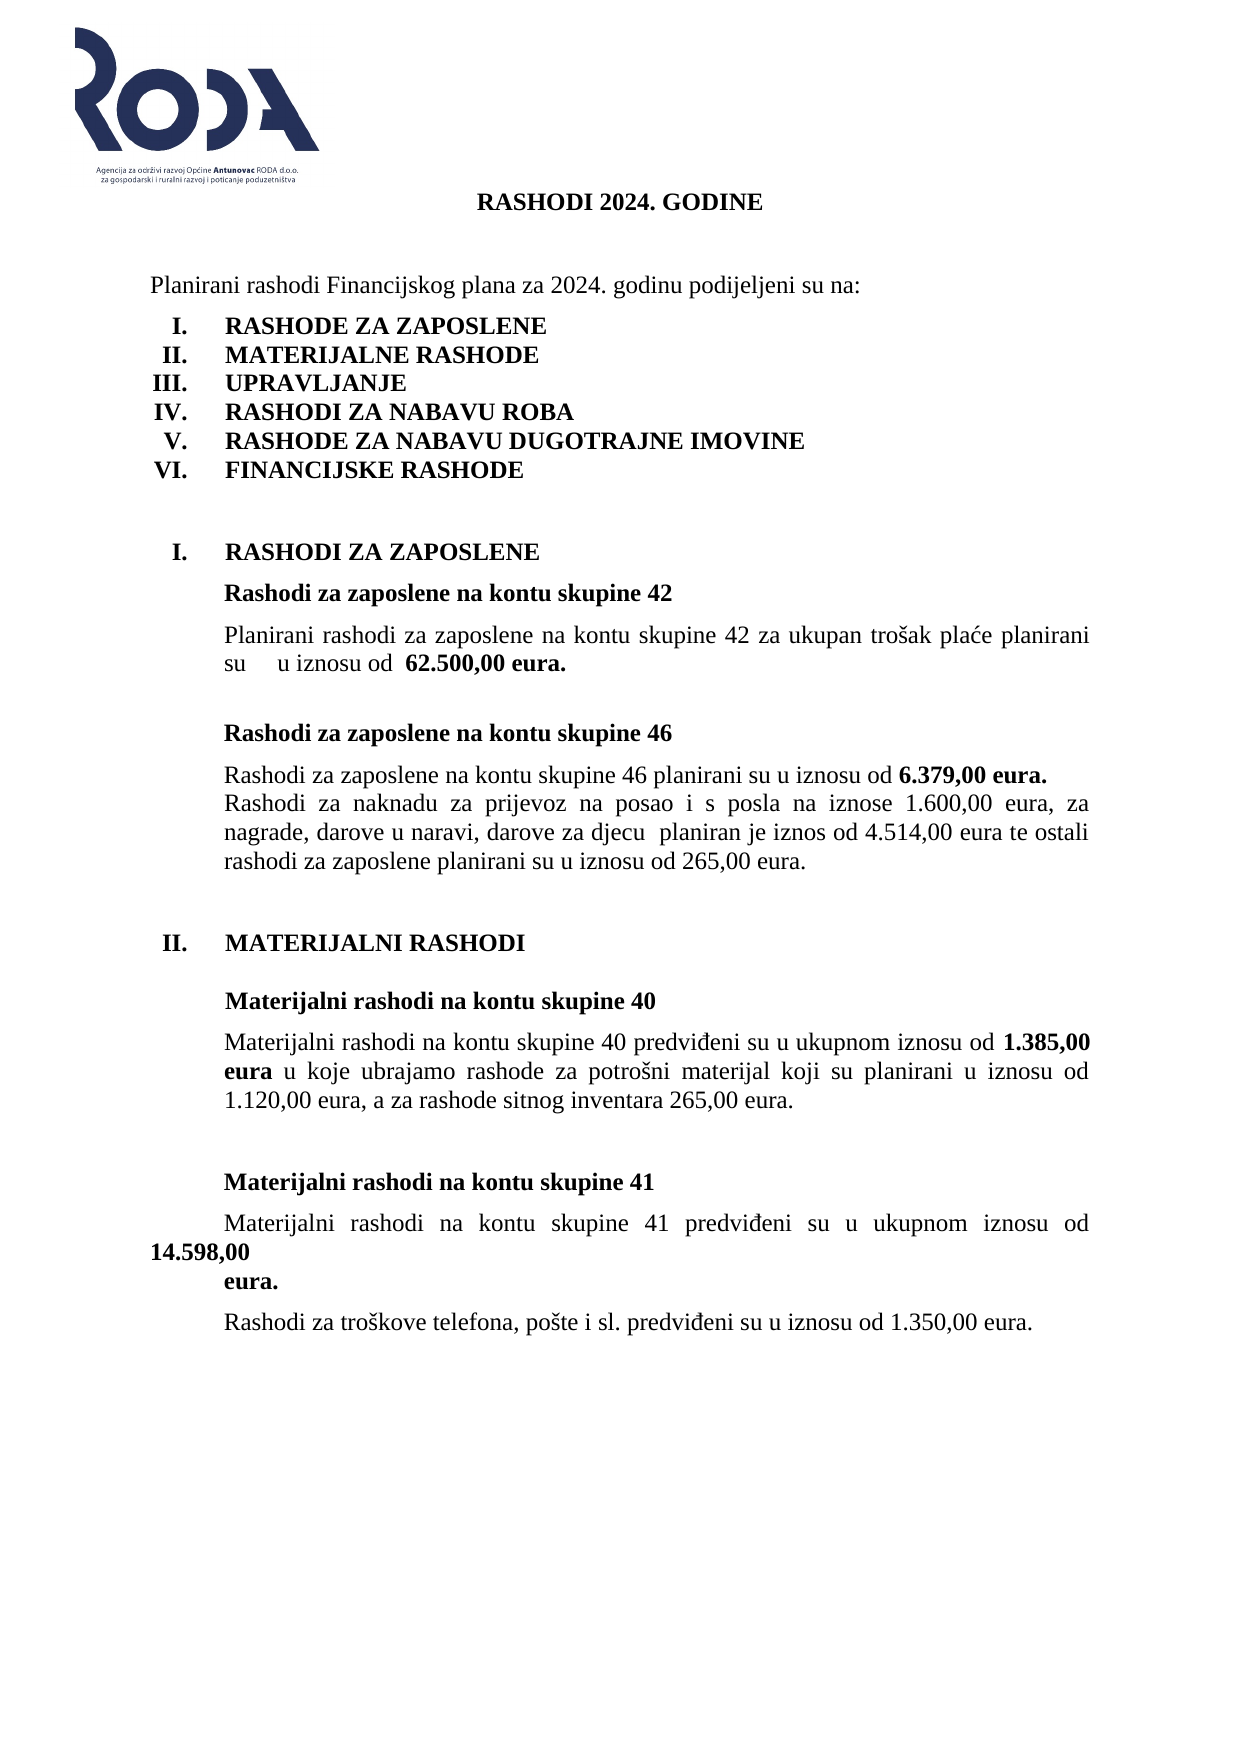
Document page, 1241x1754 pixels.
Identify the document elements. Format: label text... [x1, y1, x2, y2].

text Rashodi za zaposlene na kontu skupine 46 planirani su u iznosu od 6.379,00 eura. [150, 760, 1090, 788]
text Materijalni rashodi na kontu skupine 41 [224, 1167, 1090, 1196]
list MATERIJALNE RASHODE [187, 340, 1090, 368]
list FINANCIJSKE RASHODE [187, 455, 1090, 483]
list RASHODI ZA ZAPOSLENE [187, 537, 1090, 566]
text Planirani rashodi za zaposlene na kontu skupine 42 za ukupan trošak plaće planirani su u iznosu od 62.500,00 eura. [224, 620, 1090, 677]
text Materijalni rashodi na kontu skupine 41 predviđeni su u ukupnom iznosu od 14.598,00 [150, 1208, 1090, 1266]
text Planirani rashodi Financijskog plana za 2024. godinu podijeljeni su na: [150, 270, 1090, 298]
text Rashodi za troškove telefona, pošte i sl. predviđeni su u iznosu od 1.350,00 eura. [150, 1307, 1090, 1336]
list RASHODI ZA NABAVU ROBA [187, 397, 1090, 426]
text Rashodi za naknadu za prijevoz na posao i s posla na iznose 1.600,00 eura, za nagrade, darove u naravi, darove za djecu planiran je iznos od 4.514,00 eura te ostali rashodi za zaposlene planirani su u iznosu od 265,00 eura. [224, 788, 1090, 875]
list Materijalni rashodi na kontu skupine 40 [225, 986, 1090, 1015]
picture [58, 22, 335, 188]
list MATERIJALNI RASHODI [187, 928, 1090, 957]
text eura. [150, 1266, 1090, 1295]
text Rashodi za zaposlene na kontu skupine 46 [224, 718, 1090, 747]
text Rashodi za zaposlene na kontu skupine 42 [150, 578, 1090, 607]
list UPRAVLJANJE [187, 368, 1090, 397]
text Materijalni rashodi na kontu skupine 40 predviđeni su u ukupnom iznosu od 1.385,00 eura u koje ubrajamo rashode za potrošni materijal koji su planirani u iznosu od 1.120,00 eura, a za rashode sitnog inventara 265,00 eura. [224, 1027, 1090, 1113]
list RASHODE ZA NABAVU DUGOTRAJNE IMOVINE [187, 426, 1090, 455]
text RASHODI 2024. GODINE [150, 187, 1090, 216]
list RASHODE ZA ZAPOSLENE [187, 311, 1090, 340]
